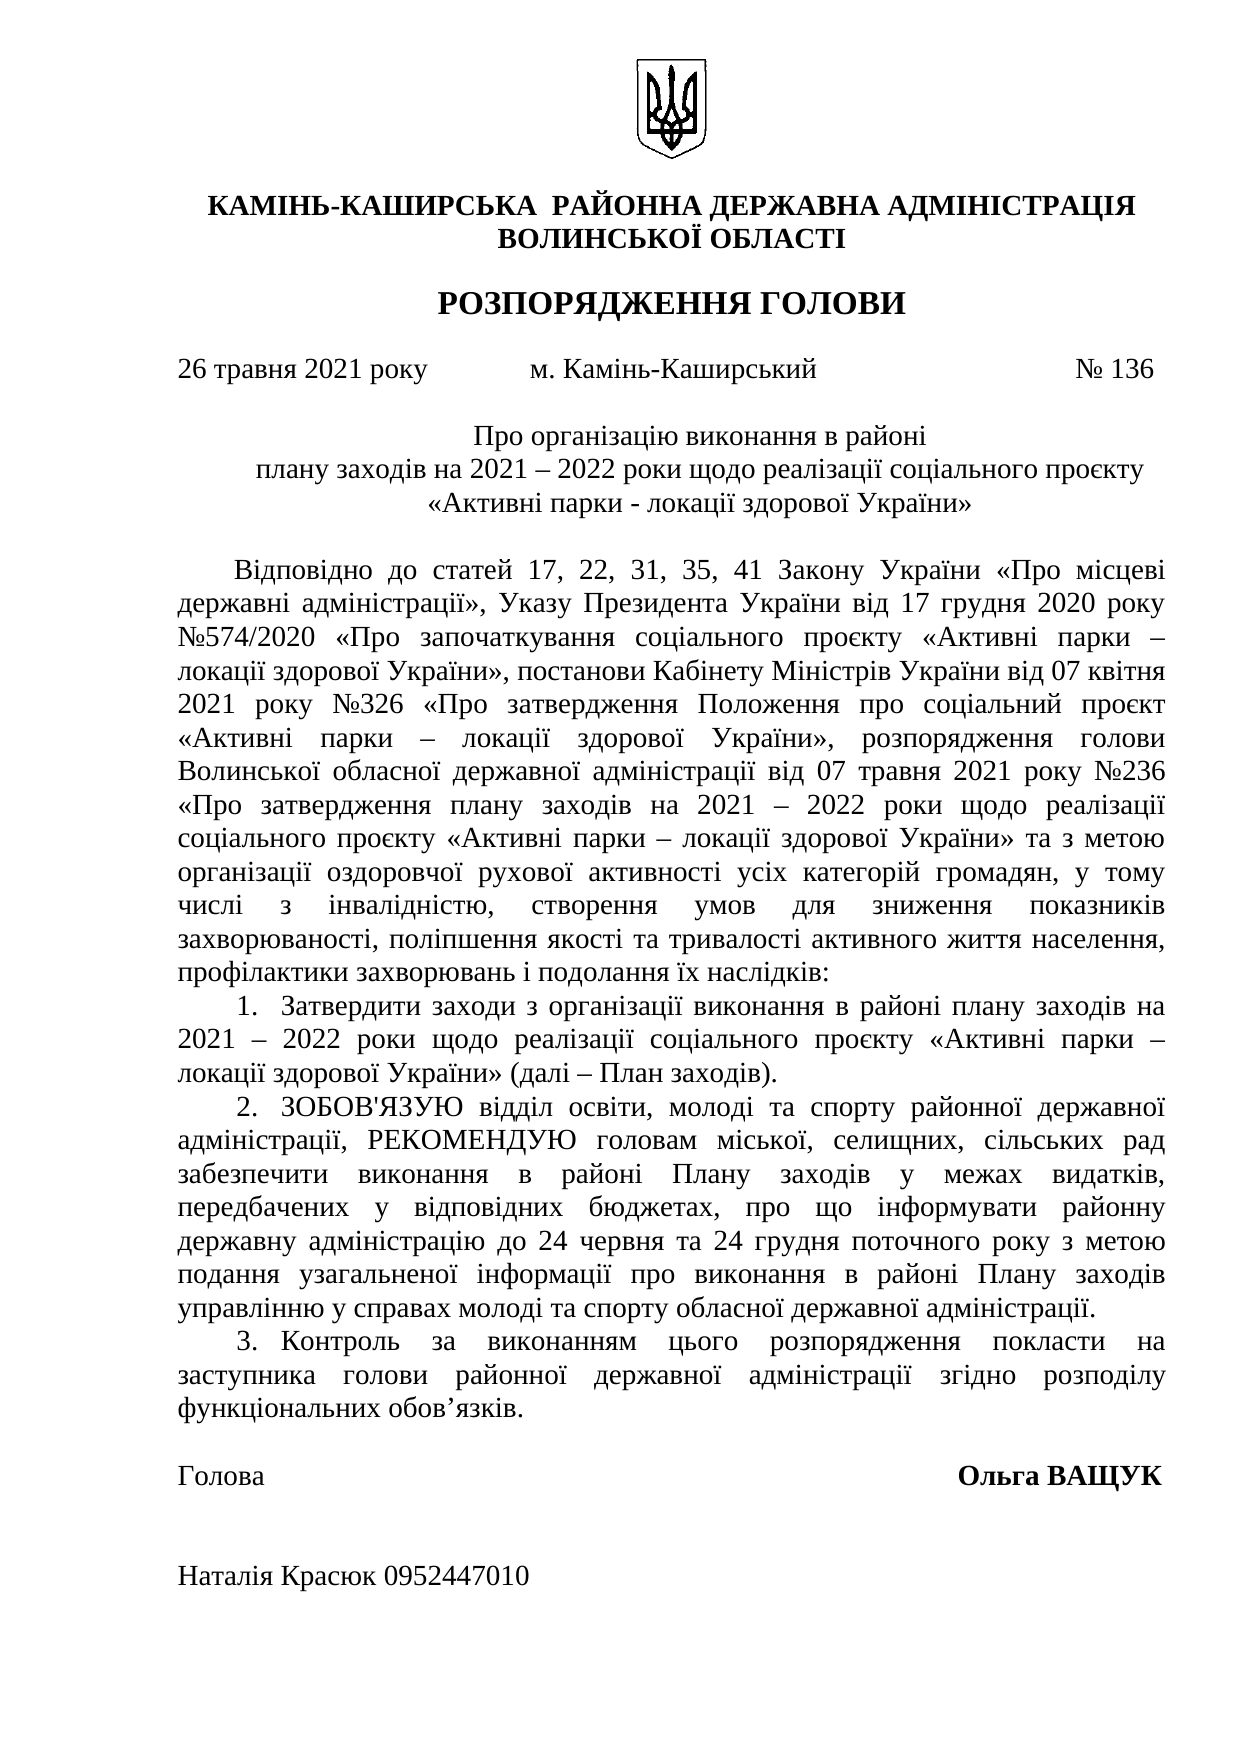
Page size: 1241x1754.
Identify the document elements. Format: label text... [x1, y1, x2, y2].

list Затвердити заходи з організації виконання в районі плану заходів на 2021 – 2022 роки щодо реалізації соціального проєкту «Активні парки – локації здорової України» (далі – План заходів). [177, 988, 1166, 1089]
picture [636, 59, 707, 159]
subtitle КАМІНЬ-КАШИРСЬКА РАЙОННА ДЕРЖАВНА АДМІНІСТРАЦІЯ [177, 188, 1166, 221]
text Відповідно до статей 17, 22, 31, 35, 41 Закону України «Про місцеві державні адміністрації», Указу Президента України від 17 грудня 2020 року №574/2020 «Про започаткування соціального проєкту «Активні парки – локації здорової України», постанови Кабінету Міністрів України від 07 квітня 2021 року №326 «Про затвердження Положення про соціальний проєкт «Активні парки – локації здорової України», розпорядження голови Волинської обласної державної адміністрації від 07 травня 2021 року №236 «Про затвердження плану заходів на 2021 – 2022 роки щодо реалізації соціального проєкту «Активні парки – локації здорової України» та з метою організації оздоровчої рухової активності усіх категорій громадян, у тому числі з інвалідністю, створення умов для зниження показників захворюваності, поліпшення якості та тривалості активного життя населення, профілактики захворювань і подолання їх наслідків: [177, 552, 1166, 988]
subtitle РОЗПОРЯДЖЕННЯ ГОЛОВИ [177, 284, 1166, 322]
text плану заходів на 2021 – 2022 роки щодо реалізації соціального проєкту [177, 451, 1166, 485]
subtitle ВОЛИНСЬКОЇ ОБЛАСТІ [177, 221, 1166, 255]
list Голова Ольга ВАЩУК [177, 1458, 1166, 1491]
list Наталія Красюк 0952447010 [177, 1558, 1166, 1592]
list Контроль за виконанням цього розпорядження покласти на заступника голови районної державної адміністрації згідно розподілу функціональних обов’язків. [177, 1323, 1166, 1424]
text Про організацію виконання в районі [177, 418, 1166, 451]
title 26 травня 2021 року м. Камінь-Каширський № 136 [177, 351, 1166, 384]
text «Активні парки - локації здорової України» [177, 485, 1166, 518]
list ЗОБОВ'ЯЗУЮ відділ освіти, молоді та спорту районної державної адміністрації, РЕКОМЕНДУЮ головам міської, селищних, сільських рад забезпечити виконання в районі Плану заходів у межах видатків, передбачених у відповідних бюджетах, про що інформувати районну державну адміністрацію до 24 червня та 24 грудня поточного року з метою подання узагальненої інформації про виконання в районі Плану заходів управлінню у справах молоді та спорту обласної державної адміністрації. [177, 1089, 1166, 1323]
